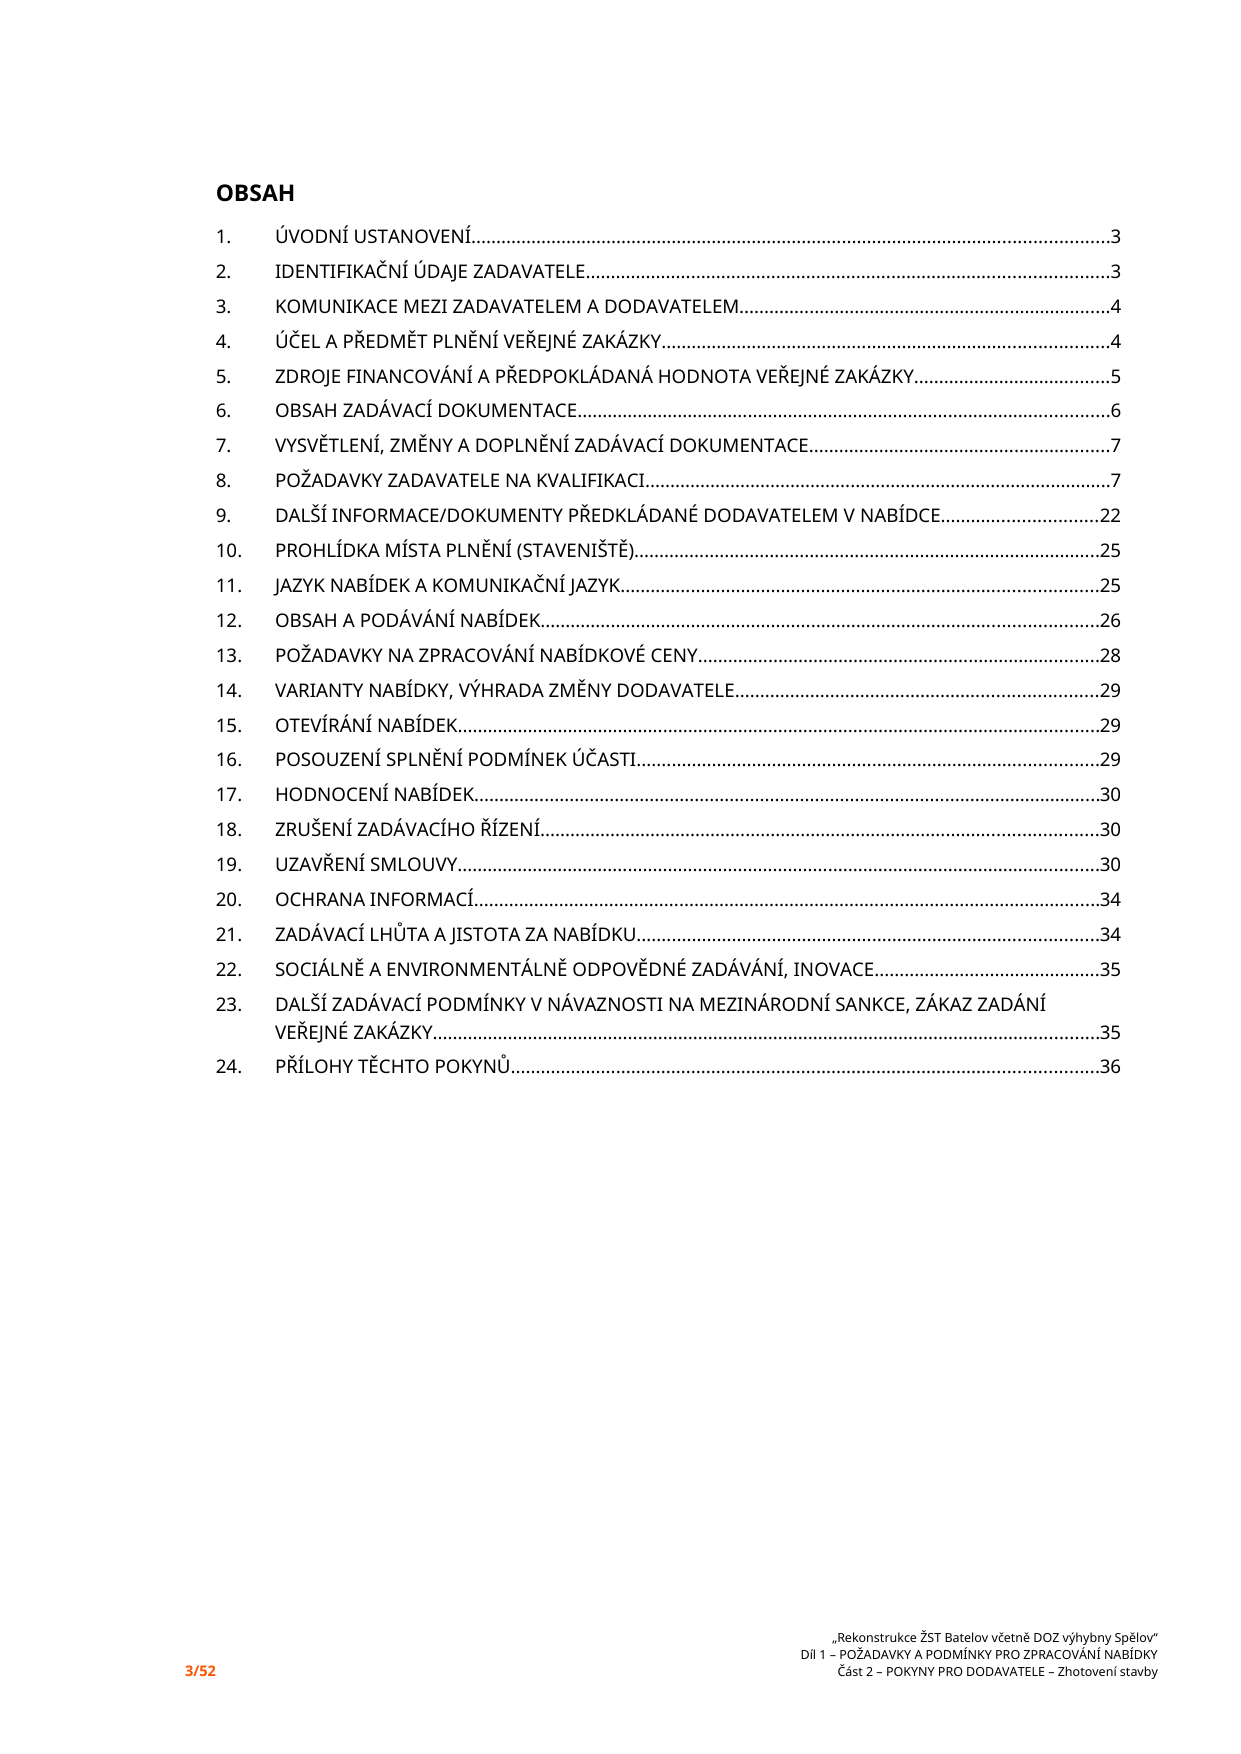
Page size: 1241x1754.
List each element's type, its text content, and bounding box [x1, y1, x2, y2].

text 21. ZADÁVACÍ LHŮTA A JISTOTA ZA NABÍDKU 34 [216, 921, 1122, 947]
text 20. OCHRANA INFORMACÍ 34 [216, 886, 1122, 912]
text 8. POŽADAVKY ZADAVATELE NA KVALIFIKACI 7 [216, 468, 1122, 493]
text 13. POŽADAVKY NA ZPRACOVÁNÍ NABÍDKOVÉ CENY 28 [216, 642, 1122, 668]
text 4. ÚČEL a PŘEDMĚT PLNĚNÍ VEŘEJNÉ ZAKÁZKY 4 [216, 328, 1122, 353]
text 6. OBSAH ZADÁVACÍ DOKUMENTACE 6 [216, 398, 1122, 423]
text 22. SOCIÁLNĚ A ENVIRONMENTÁLNĚ ODPOVĚDNÉ ZADÁVÁNÍ, INOVACE 35 [216, 956, 1122, 982]
text 1. ÚVODNÍ USTANOVENÍ 3 [216, 223, 1122, 249]
text 23. Další zadávací podmínky v návaznosti na MEZINÁRODNÍ sankce, zákaz zadání veřejné zakázky 35 [216, 991, 1122, 1044]
text 17. HODNOCENÍ NABÍDEK 30 [216, 782, 1122, 807]
text 24. PŘÍLOHY TĚCHTO POKYNŮ 36 [216, 1053, 1122, 1079]
text 15. OTEVÍRÁNÍ NABÍDEK 29 [216, 712, 1122, 737]
text 12. OBSAH a PODÁVÁNÍ NABÍDEK 26 [216, 607, 1122, 633]
text 3. KOMUNIKACE MEZI ZADAVATELEM a DODAVATELEM 4 [216, 293, 1122, 319]
text Obsah [216, 176, 1122, 208]
text 19. UZAVŘENÍ SMLOUVY 30 [216, 851, 1122, 877]
text 2. IDENTIFIKAČNÍ ÚDAJE ZADAVATELE 3 [216, 258, 1122, 284]
text 11. JAZYK NABÍDEK A KOMUNIKAČNÍ JAZYK 25 [216, 572, 1122, 598]
text 5. ZDROJE FINANCOVÁNÍ a PŘEDPOKLÁDANÁ HODNOTA VEŘEJNÉ ZAKÁZKY 5 [216, 363, 1122, 388]
text 14. VARIANTY NABÍDKY, VÝHRADA ZMĚNY DODAVATELE 29 [216, 677, 1122, 702]
text 7. VYSVĚTLENÍ, ZMĚNY a DOPLNĚNÍ ZADÁVACÍ DOKUMENTACE 7 [216, 433, 1122, 458]
text 18. ZRUŠENÍ ZADÁVACÍHO ŘÍZENÍ 30 [216, 817, 1122, 842]
text 9. DALŠÍ INFORMACE/DOKUMENTY PŘEDKLÁDANÉ DODAVATELEM v NABÍDCE 22 [216, 502, 1122, 528]
text 10. PROHLÍDKA MÍSTA PLNĚNÍ (STAVENIŠTĚ) 25 [216, 537, 1122, 563]
text 16. POSOUZENÍ SPLNĚNÍ PODMÍNEK ÚČASTI 29 [216, 747, 1122, 772]
